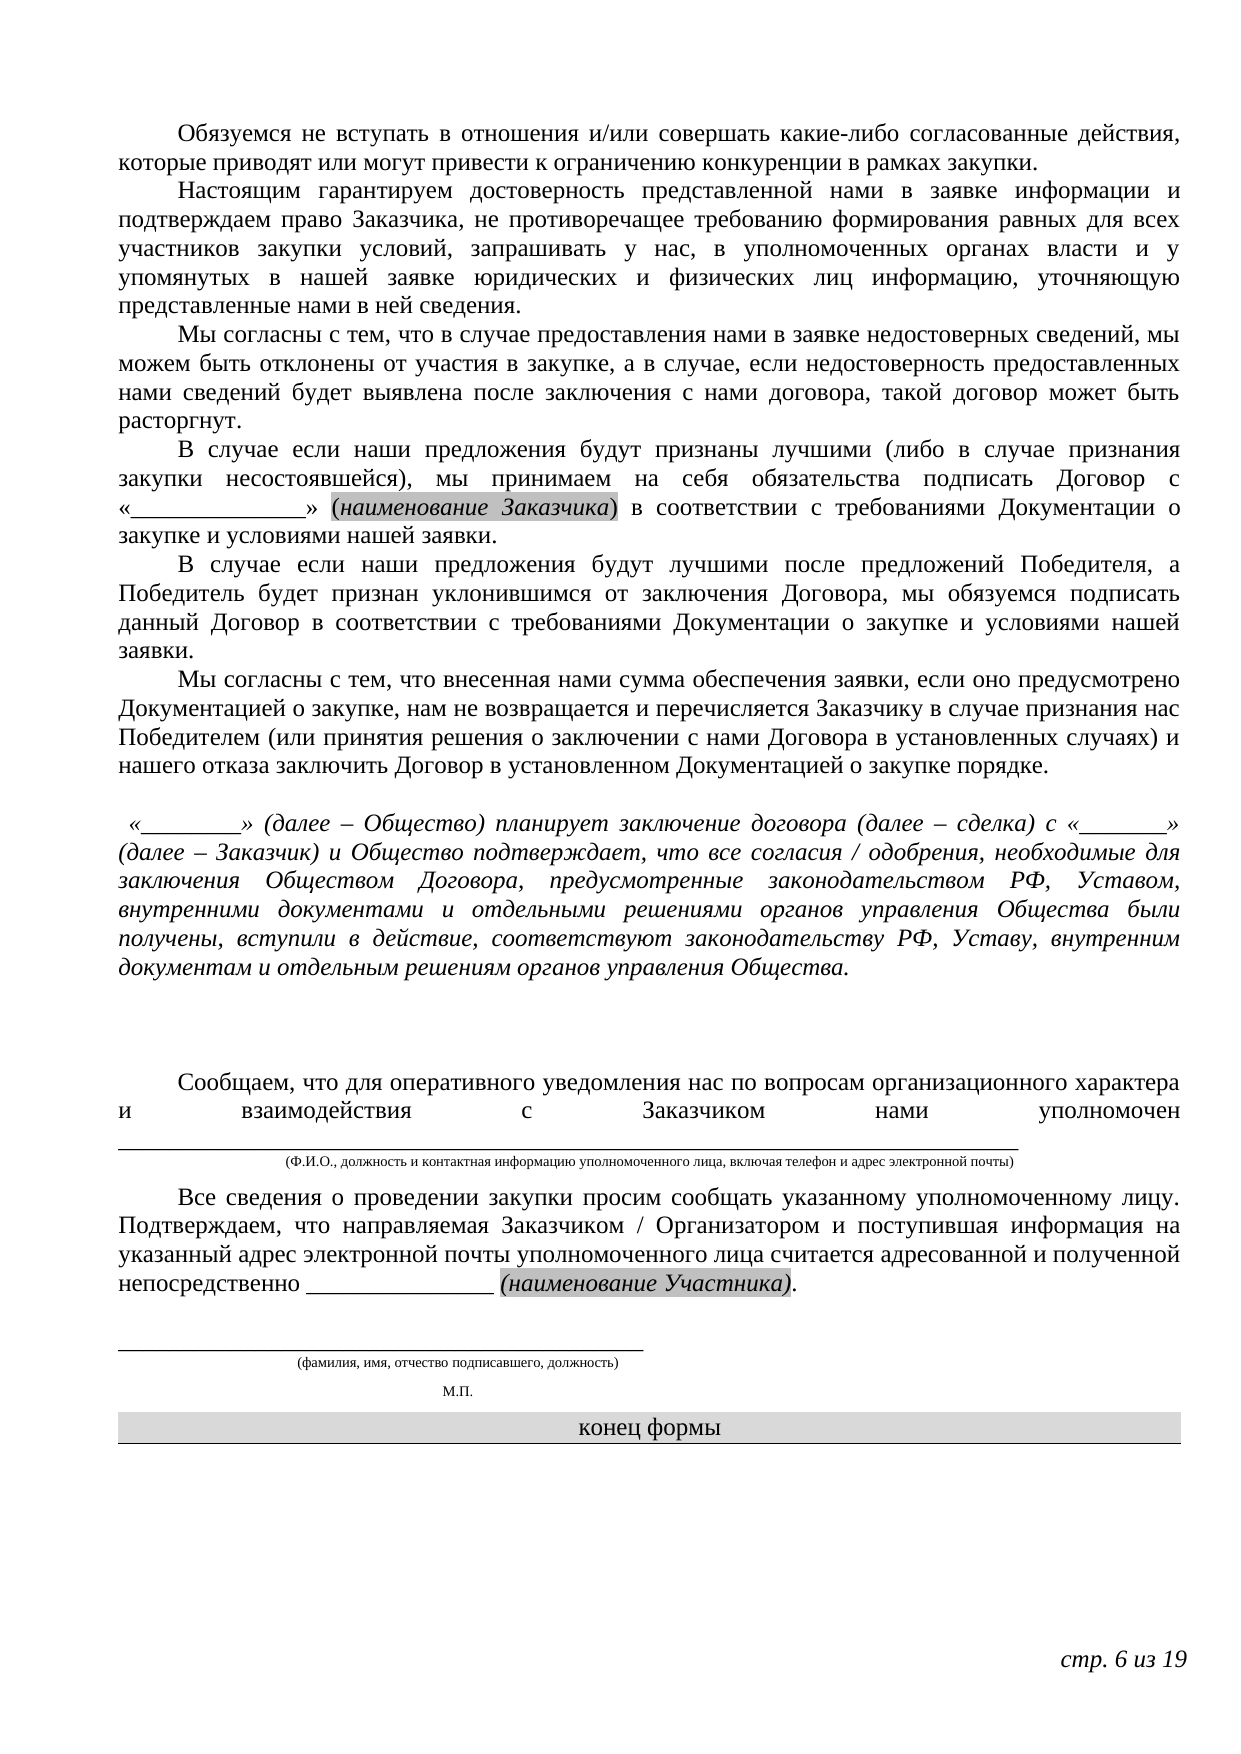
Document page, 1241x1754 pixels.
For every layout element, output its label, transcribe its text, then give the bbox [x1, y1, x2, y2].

text Все сведения о проведении закупки просим сообщать указанному уполномоченному лицу. Подтверждаем, что направляемая Заказчиком / Организатором и поступившая информация на указанный адрес электронной почты уполномоченного лица считается адресованной и полученной непосредственно _______________ (наименование Участника). [118, 1182, 1181, 1297]
text конец формы [118, 1412, 1181, 1443]
text В случае если наши предложения будут лучшими после предложений Победителя, а Победитель будет признан уклонившимся от заключения Договора, мы обязуемся подписать данный Договор в соответствии с требованиями Документации о закупке и условиями нашей заявки. [118, 549, 1181, 664]
text «________» (далее – Общество) планирует заключение договора (далее – сделка) с «_______» (далее – Заказчик) и Общество подтверждает, что все согласия / одобрения, необходимые для заключения Обществом Договора, предусмотренные законодательством РФ, Уставом, внутренними документами и отдельными решениями органов управления Общества были получены, вступили в действие, соответствуют законодательству РФ, Уставу, внутренним документам и отдельным решениям органов управления Общества. [118, 808, 1181, 981]
text В случае если наши предложения будут признаны лучшими (либо в случае признания закупки несостоявшейся), мы принимаем на себя обязательства подписать Договор с «______________» (наименование Заказчика) в соответствии с требованиями Документации о закупке и условиями нашей заявки. [118, 434, 1181, 549]
text (фамилия, имя, отчество подписавшего, должность) [118, 1354, 797, 1383]
text (Ф.И.О., должность и контактная информацию уполномоченного лица, включая телефон и адрес электронной почты) [118, 1153, 1181, 1182]
text Мы согласны с тем, что внесенная нами сумма обеспечения заявки, если оно предусмотрено Документацией о закупке, нам не возвращается и перечисляется Заказчику в случае признания нас Победителем (или принятия решения о заключении с нами Договора в установленных случаях) и нашего отказа заключить Договор в установленном Документацией о закупке порядке. [118, 664, 1181, 779]
text М.П. [118, 1383, 797, 1412]
text Обязуемся не вступать в отношения и/или совершать какие-либо согласованные действия, которые приводят или могут привести к ограничению конкуренции в рамках закупки. [118, 118, 1181, 176]
text __________________________________________ [118, 1326, 1181, 1354]
text Настоящим гарантируем достоверность представленной нами в заявке информации и подтверждаем право Заказчика, не противоречащее требованию формирования равных для всех участников закупки условий, запрашивать у нас, в уполномоченных органах власти и у упомянутых в нашей заявке юридических и физических лиц информацию, уточняющую представленные нами в ней сведения. [118, 176, 1181, 319]
text Сообщаем, что для оперативного уведомления нас по вопросам организационного характера и взаимодействия с Заказчиком нами уполномочен ________________________________________________________________________ [118, 1067, 1181, 1153]
text Мы согласны с тем, что в случае предоставления нами в заявке недостоверных сведений, мы можем быть отклонены от участия в закупке, а в случае, если недостоверность предоставленных нами сведений будет выявлена после заключения с нами договора, такой договор может быть расторгнут. [118, 319, 1181, 434]
